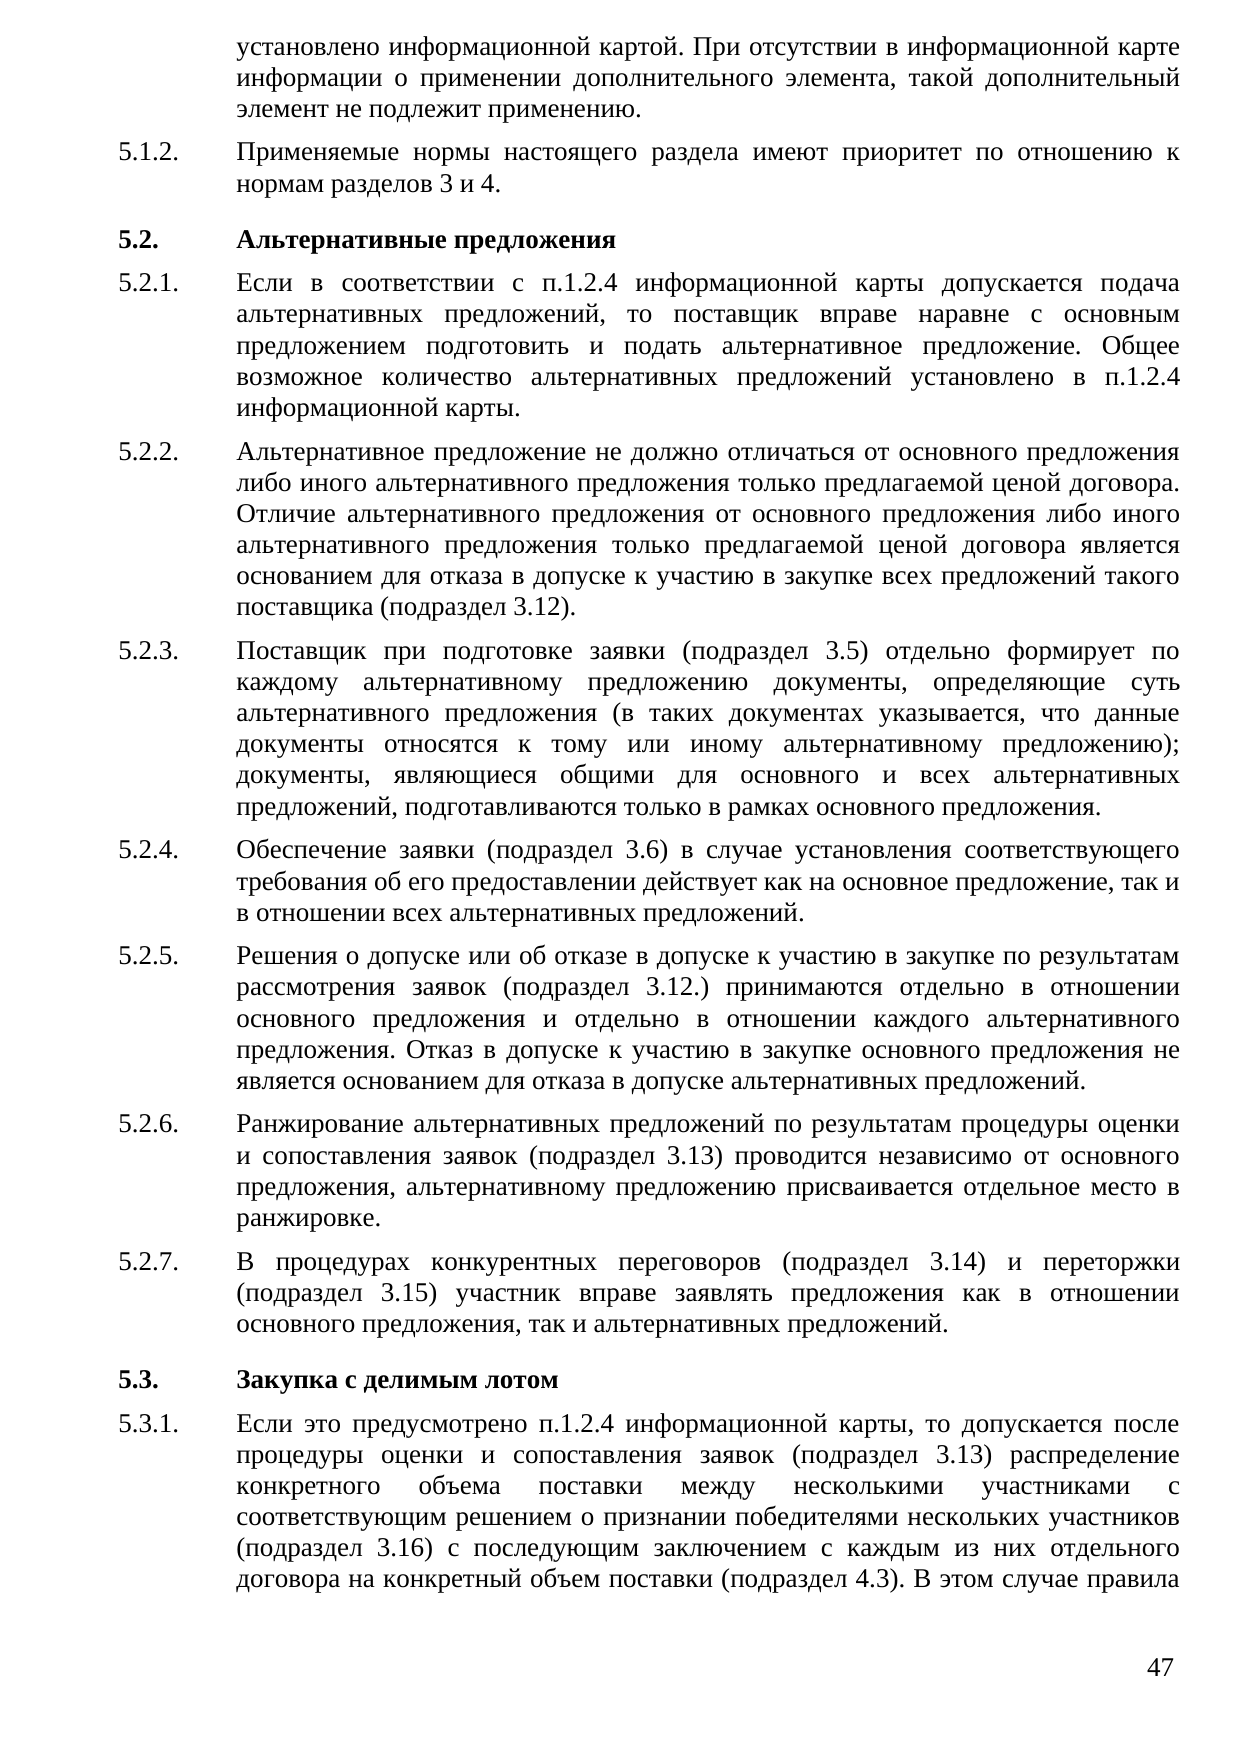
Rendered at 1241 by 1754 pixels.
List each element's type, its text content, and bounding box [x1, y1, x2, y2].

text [118, 1407, 1181, 1594]
text Ранжирование альтернативных предложений по результатам процедуры оценки и сопоставления заявок (подраздел 3.13) проводится независимо от основного предложения, альтернативному предложению присваивается отдельное место в ранжировке. [118, 1108, 1181, 1232]
text Решения о допуске или об отказе в допуске к участию в закупке по результатам рассмотрения заявок (подраздел 3.12.) принимаются отдельно в отношении основного предложения и отдельно в отношении каждого альтернативного предложения. Отказ в допуске к участию в закупке основного предложения не является основанием для отказа в допуске альтернативных предложений. [118, 939, 1181, 1095]
text Закупка с делимым лотом [118, 1363, 1181, 1394]
text Применяемые нормы настоящего раздела имеют приоритет по отношению к нормам разделов 3 и 4. [118, 136, 1181, 198]
text Обеспечение заявки (подраздел 3.6) в случае установления соответствующего требования об его предоставлении действует как на основное предложение, так и в отношении всех альтернативных предложений. [118, 833, 1181, 927]
text Альтернативные предложения [118, 223, 1181, 254]
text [118, 29, 1181, 123]
text Поставщик при подготовке заявки (подраздел 3.5) отдельно формирует по каждому альтернативному предложению документы, определяющие суть альтернативного предложения (в таких документах указывается, что данные документы относятся к тому или иному альтернативному предложению); документы, являющиеся общими для основного и всех альтернативных предложений, подготавливаются только в рамках основного предложения. [118, 634, 1181, 821]
text Альтернативное предложение не должно отличаться от основного предложения либо иного альтернативного предложения только предлагаемой ценой договора. Отличие альтернативного предложения от основного предложения либо иного альтернативного предложения только предлагаемой ценой договора является основанием для отказа в допуске к участию в закупке всех предложений такого поставщика (подраздел 3.12). [118, 435, 1181, 622]
text Если в соответствии с п.1.2.4 информационной карты допускается подача альтернативных предложений, то поставщик вправе наравне с основным предложением подготовить и подать альтернативное предложение. Общее возможное количество альтернативных предложений установлено в п.1.2.4 информационной карты. [118, 266, 1181, 422]
text В процедурах конкурентных переговоров (подраздел 3.14) и переторжки (подраздел 3.15) участник вправе заявлять предложения как в отношении основного предложения, так и альтернативных предложений. [118, 1245, 1181, 1338]
